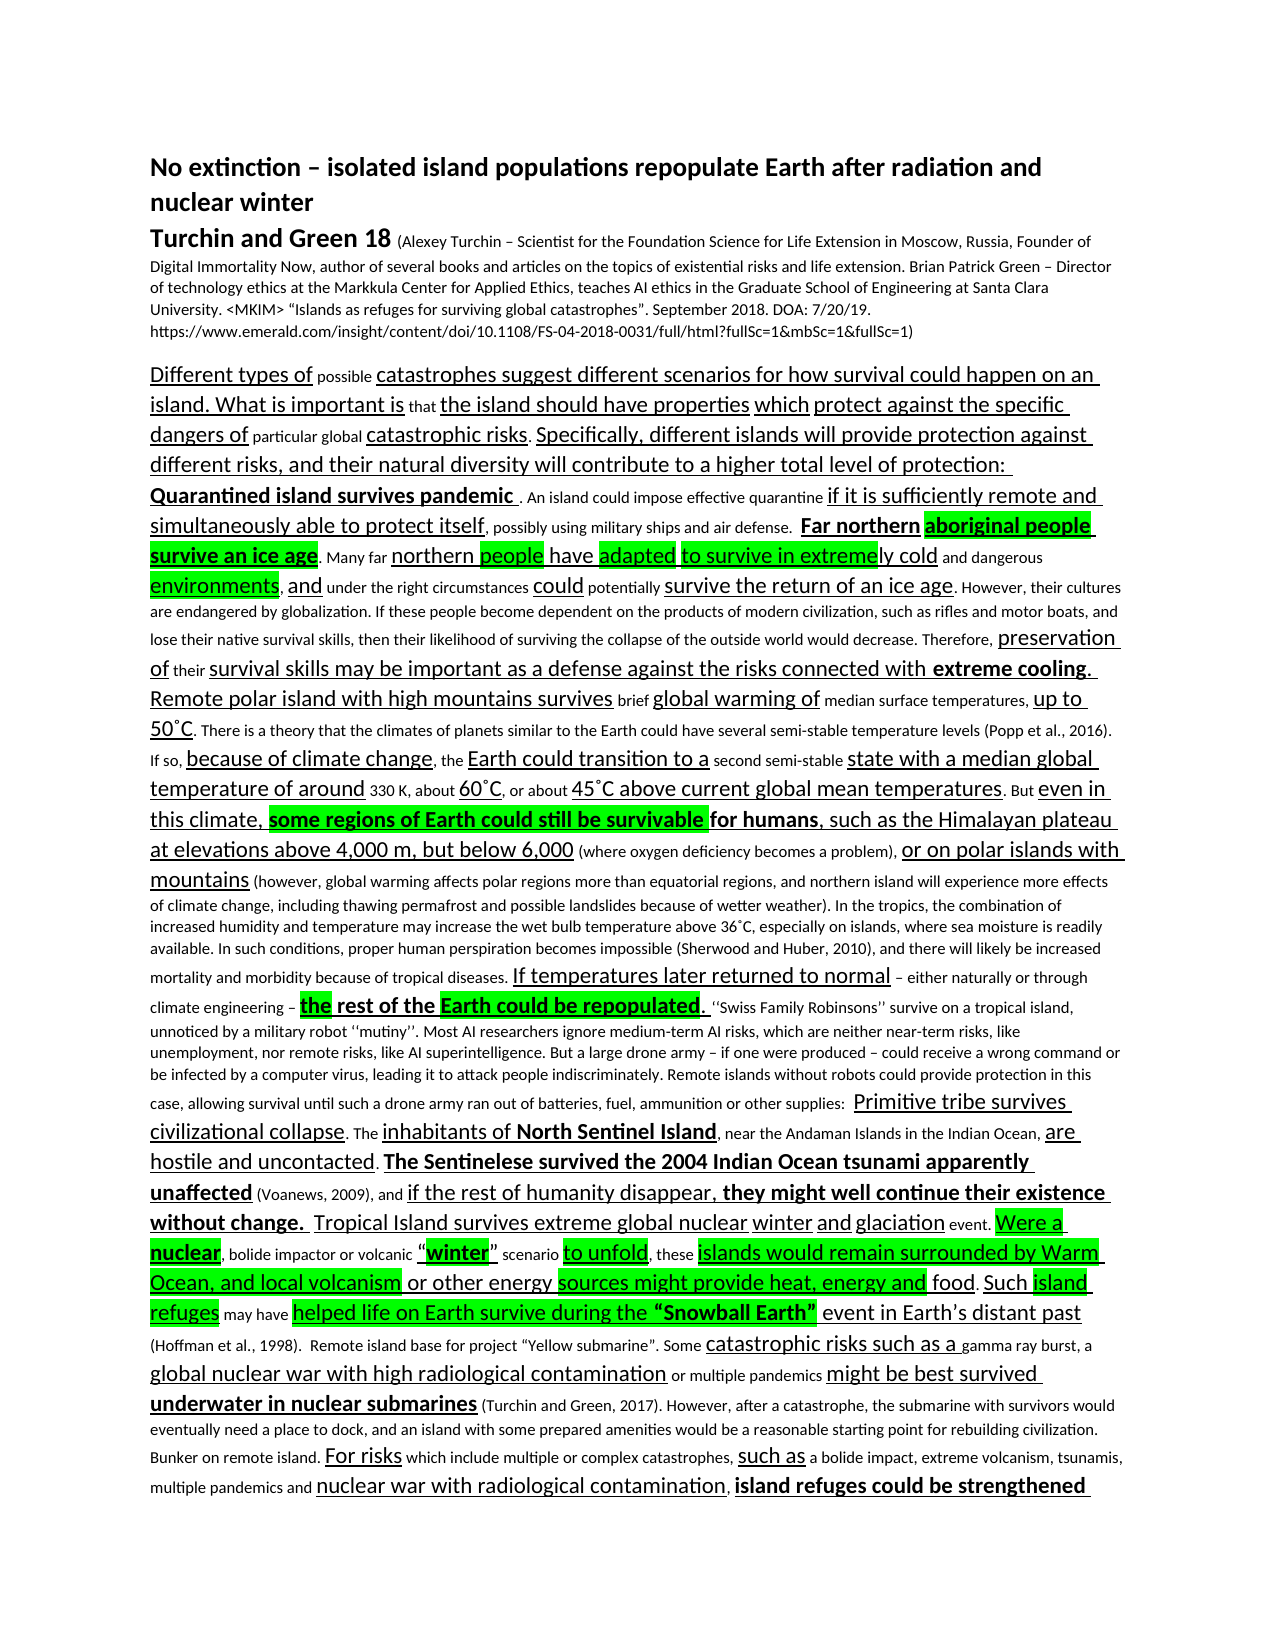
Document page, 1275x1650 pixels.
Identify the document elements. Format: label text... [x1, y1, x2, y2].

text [150, 360, 1125, 1499]
text Turchin and Green 18 (Alexey Turchin – Scientist for the Foundation Science for Life Extension in Moscow, Russia, Founder of Digital Immortality Now, author of several books and articles on the topics of existential risks and life extension. Brian Patrick Green – Director of technology ethics at the Markkula Center for Applied Ethics, teaches AI ethics in the Graduate School of Engineering at Santa Clara University. <MKIM> “Islands as refuges for surviving global catastrophes”. September 2018. DOA: 7/20/19. https://www.emerald.com/insight/content/doi/10.1108/FS-04-2018-0031/full/html?fullSc=1&mbSc=1&fullSc=1) [150, 221, 1125, 342]
subtitle No extinction – isolated island populations repopulate Earth after radiation and nuclear winter [150, 150, 1125, 219]
